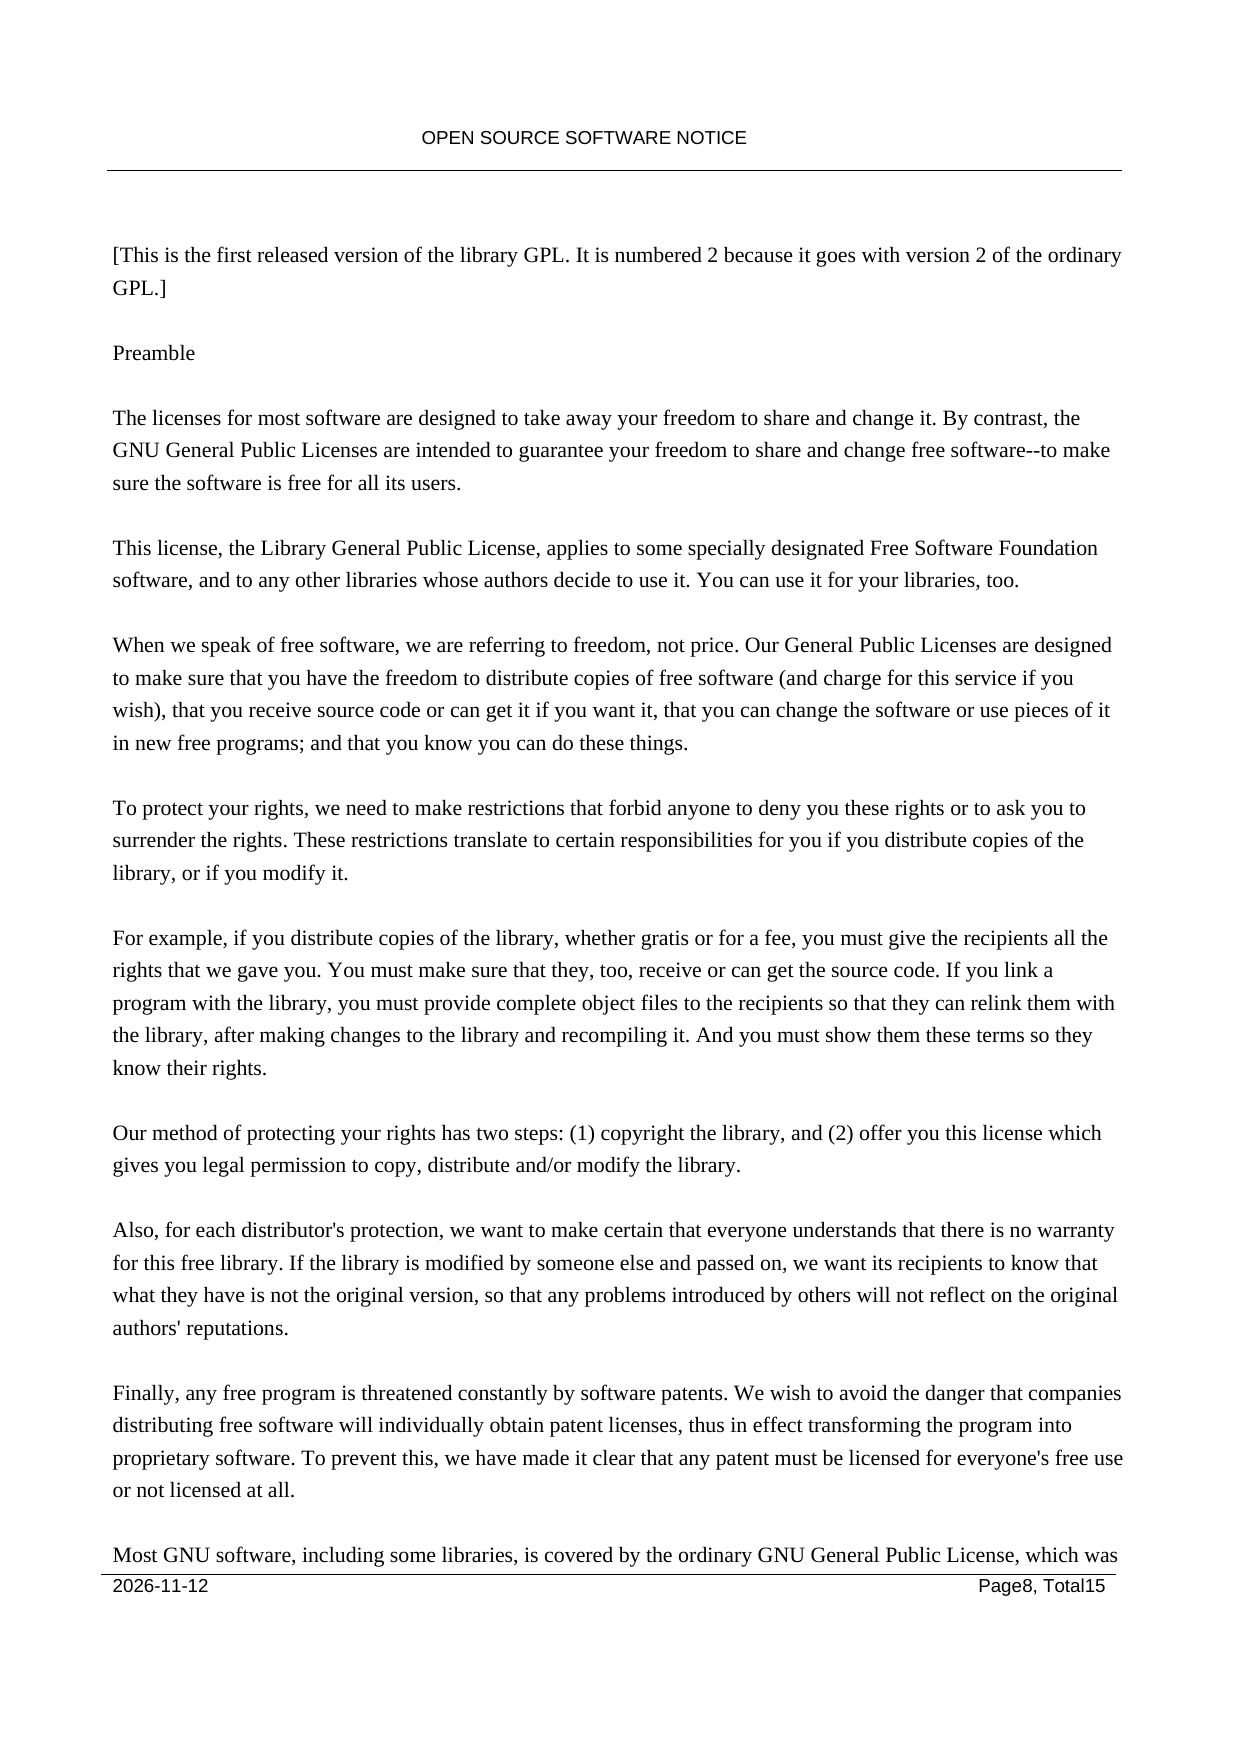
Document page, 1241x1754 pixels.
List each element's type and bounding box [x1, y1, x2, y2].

text [112, 206, 1128, 1571]
